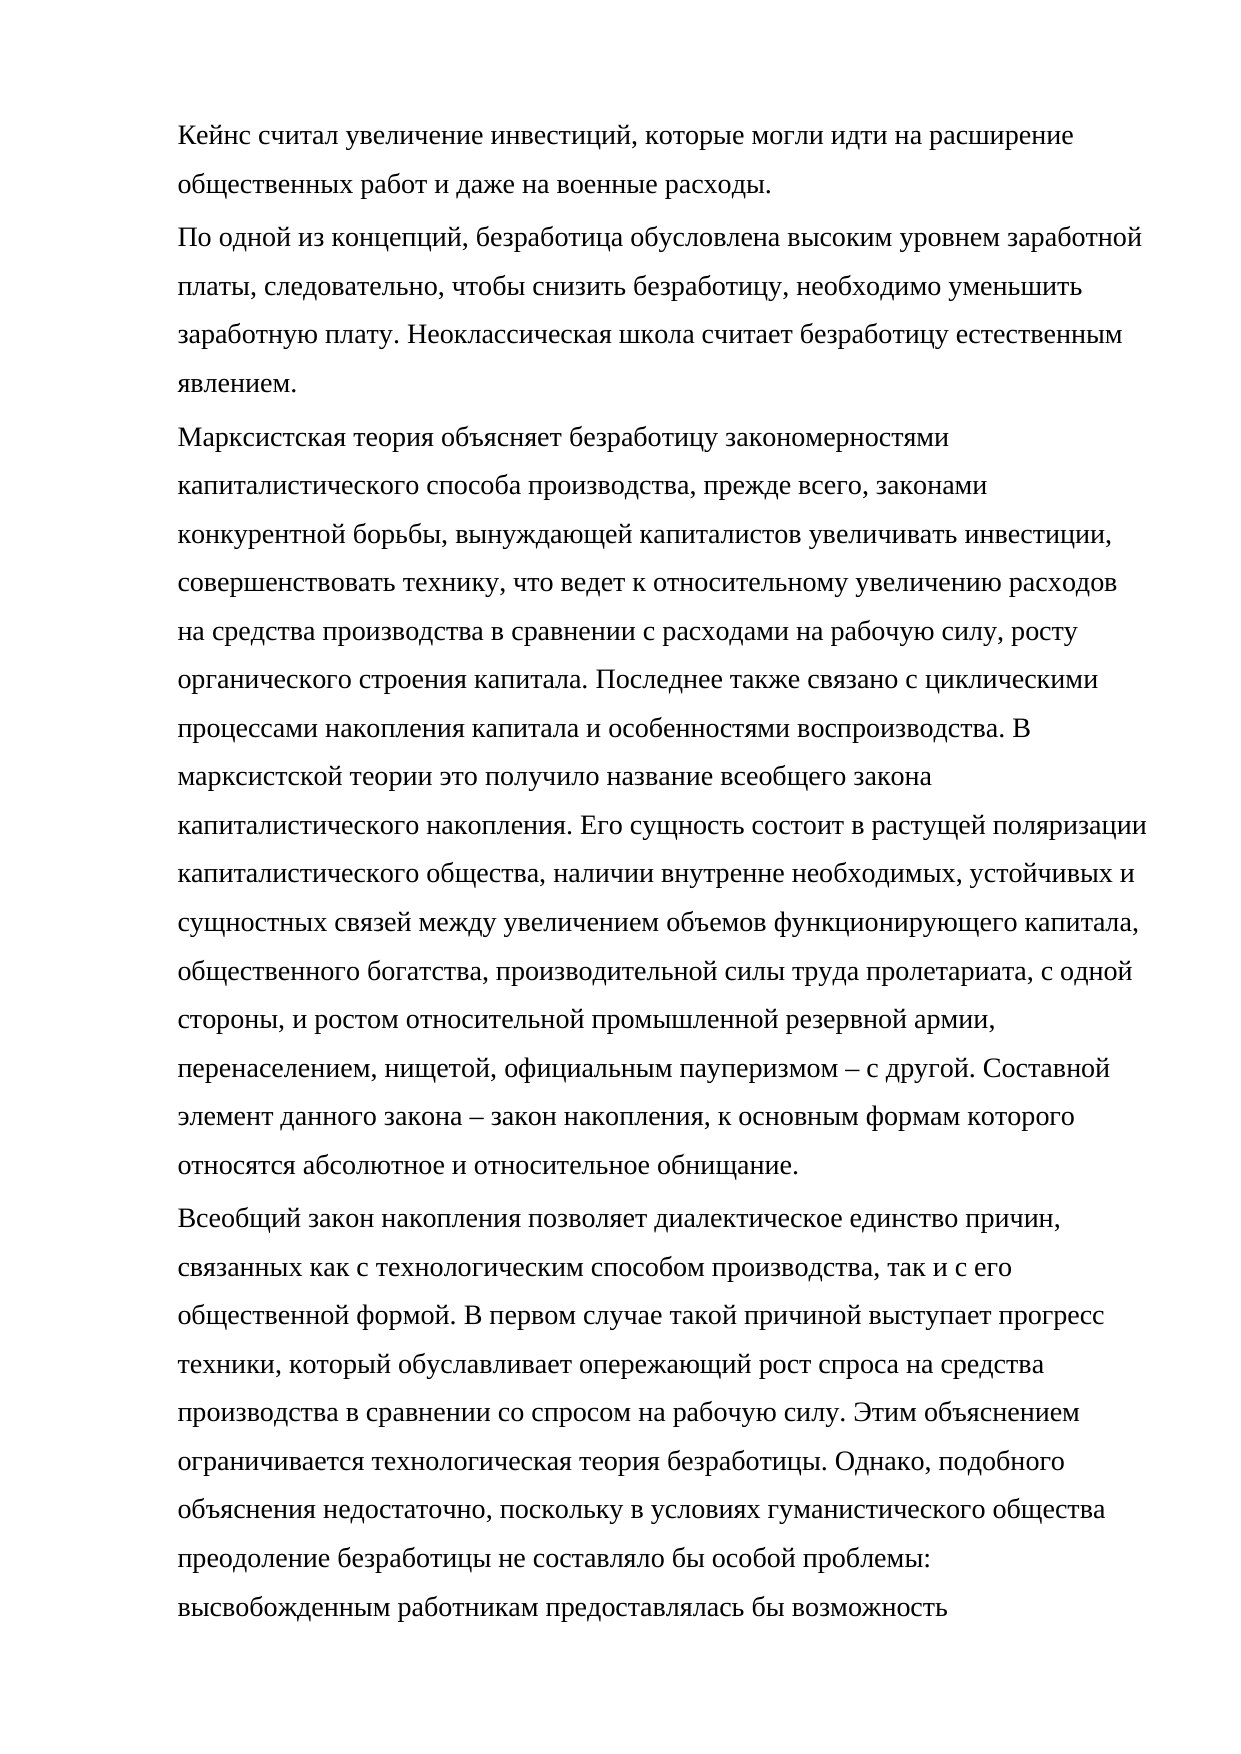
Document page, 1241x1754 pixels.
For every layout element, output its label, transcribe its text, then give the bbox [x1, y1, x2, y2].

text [177, 1201, 1152, 1622]
text По одной из концепций, безработица обусловлена высоким уровнем заработной платы, следовательно, чтобы снизить безработицу, необходимо уменьшить заработную плату. Неоклассическая школа считает безработицу естественным явлением. [177, 220, 1152, 398]
text Марксистская теория объясняет безработицу закономерностями капиталистического способа производства, прежде всего, законами конкурентной борьбы, вынуждающей капиталистов увеличивать инвестиции, совершенствовать технику, что ведет к относительному увеличению расходов на средства производства в сравнении с расходами на рабочую силу, росту органического строения капитала. Последнее также связано с циклическими процессами накопления капитала и особенностями воспроизводства. В марксистской теории это получило название всеобщего закона капиталистического накопления. Его сущность состоит в растущей поляризации капиталистического общества, наличии внутренне необходимых, устойчивых и сущностных связей между увеличением объемов функционирующего капитала, общественного богатства, производительной силы труда пролетариата, с одной стороны, и ростом относительной промышленной резервной армии, перенаселением, нищетой, официальным пауперизмом – с другой. Составной элемент данного закона – закон накопления, к основным формам которого относятся абсолютное и относительное обнищание. [177, 419, 1152, 1180]
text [177, 118, 1152, 199]
